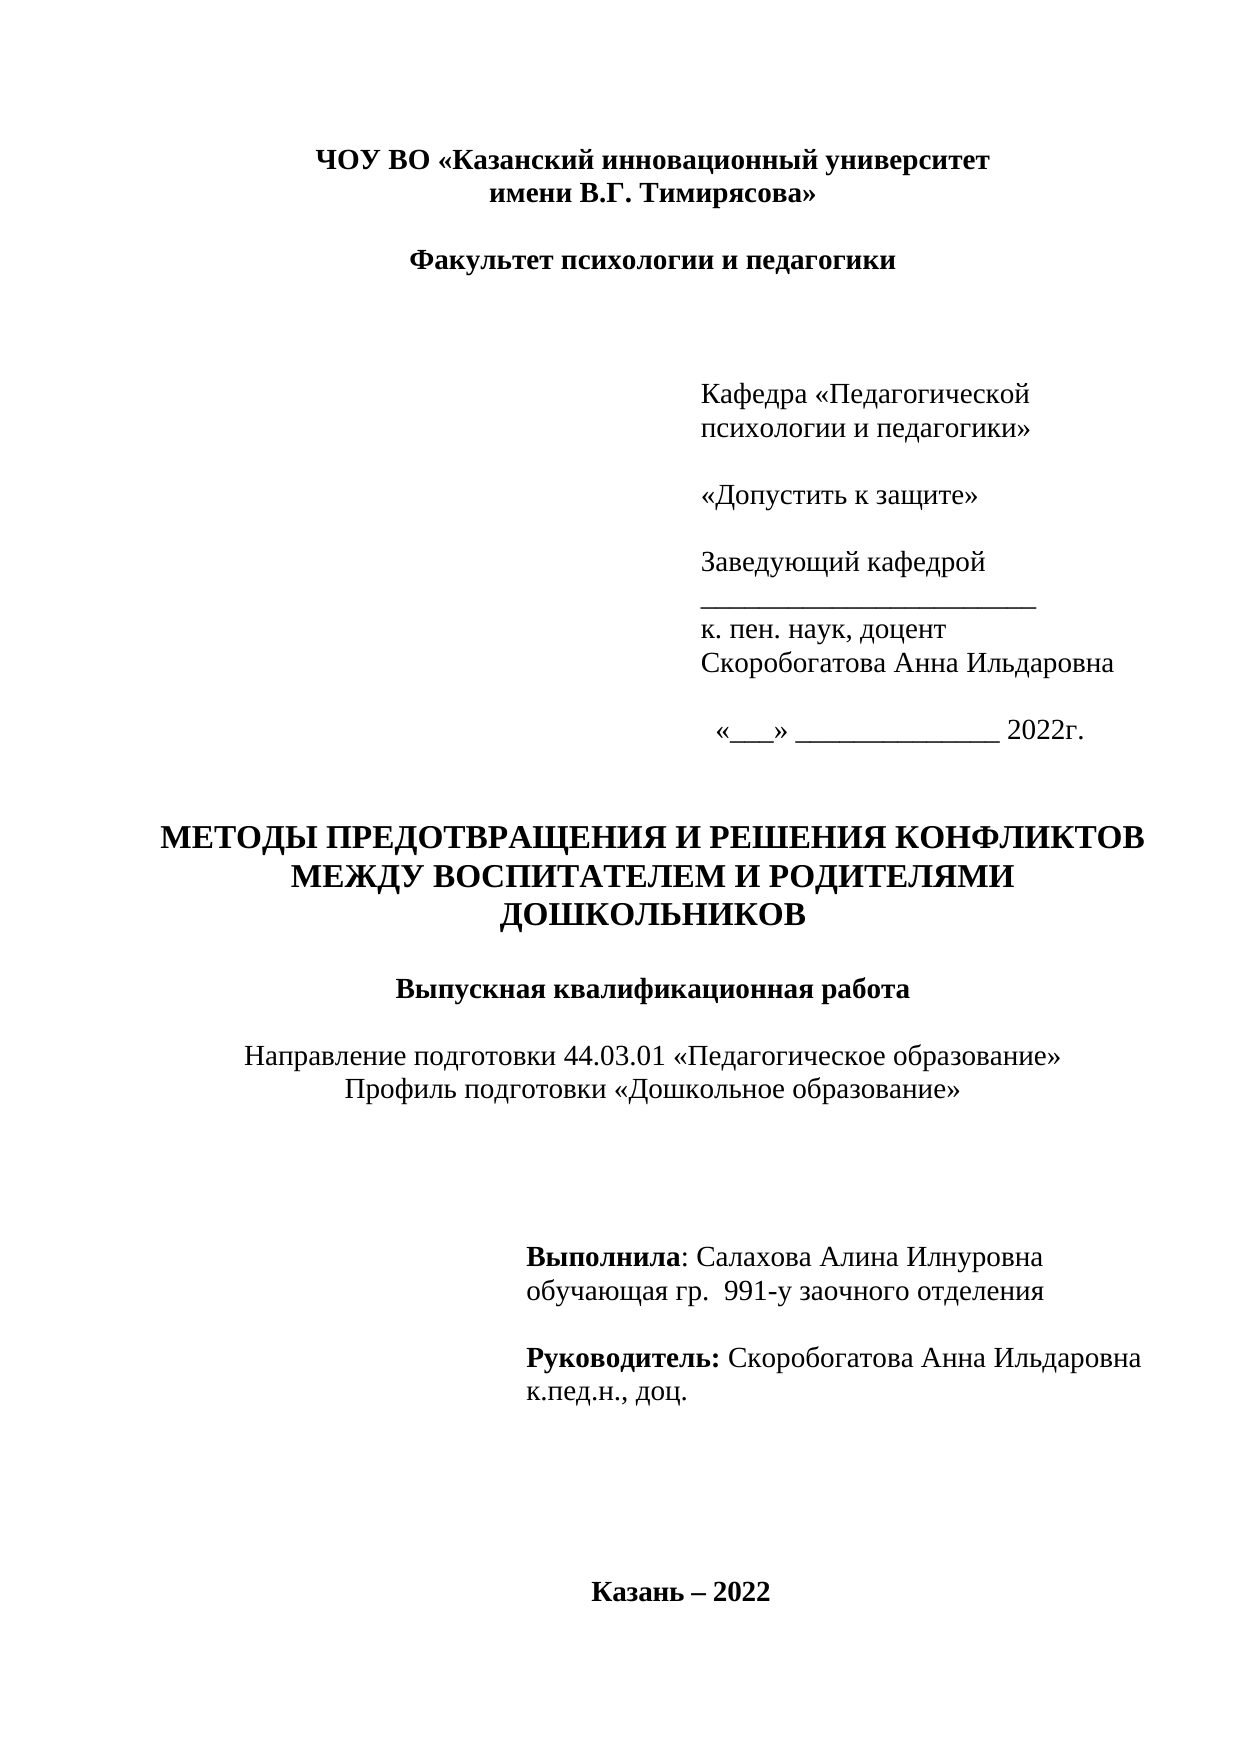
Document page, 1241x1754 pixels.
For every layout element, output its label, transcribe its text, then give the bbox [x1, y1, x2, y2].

text Казань – 2022 [154, 1574, 1151, 1608]
text МЕТОДЫ ПРЕДОТВРАЩЕНИЯ И РЕШЕНИЯ КОНФЛИКТОВ МЕЖДУ ВОСПИТАТЕЛЕМ И РОДИТЕЛЯМИ ДОШКОЛЬНИКОВ [154, 817, 1151, 932]
text обучающая гр. 991-у заочного отделения [154, 1273, 1151, 1306]
text Профиль подготовки «Дошкольное образование» [154, 1071, 1151, 1105]
text «___» ______________ 2022г. [701, 712, 1151, 746]
text ЧОУ ВО «Казанский инновационный университет [154, 142, 1151, 175]
text психологии и педагогики» [701, 410, 1151, 444]
text Выполнила: Салахова Алина Илнуровна [154, 1239, 1151, 1273]
text «Допустить к защите» [701, 477, 1151, 511]
text _______________________ [701, 578, 1151, 611]
text к. пен. наук, доцент [701, 611, 1151, 645]
text Скоробогатова Анна Ильдаровна [701, 645, 1151, 678]
text Кафедра «Педагогической [701, 377, 1151, 410]
text Руководитель: Скоробогатова Анна Ильдаровна [154, 1340, 1151, 1373]
text к.пед.н., доц. [154, 1373, 1151, 1407]
text Направление подготовки 44.03.01 «Педагогическое образование» [154, 1038, 1151, 1071]
text Выпускная квалификационная работа [154, 971, 1151, 1004]
text Факультет психологии и педагогики [154, 242, 1151, 276]
text Заведующий кафедрой [701, 544, 1151, 578]
text имени В.Г. Тимирясова» [154, 175, 1151, 209]
